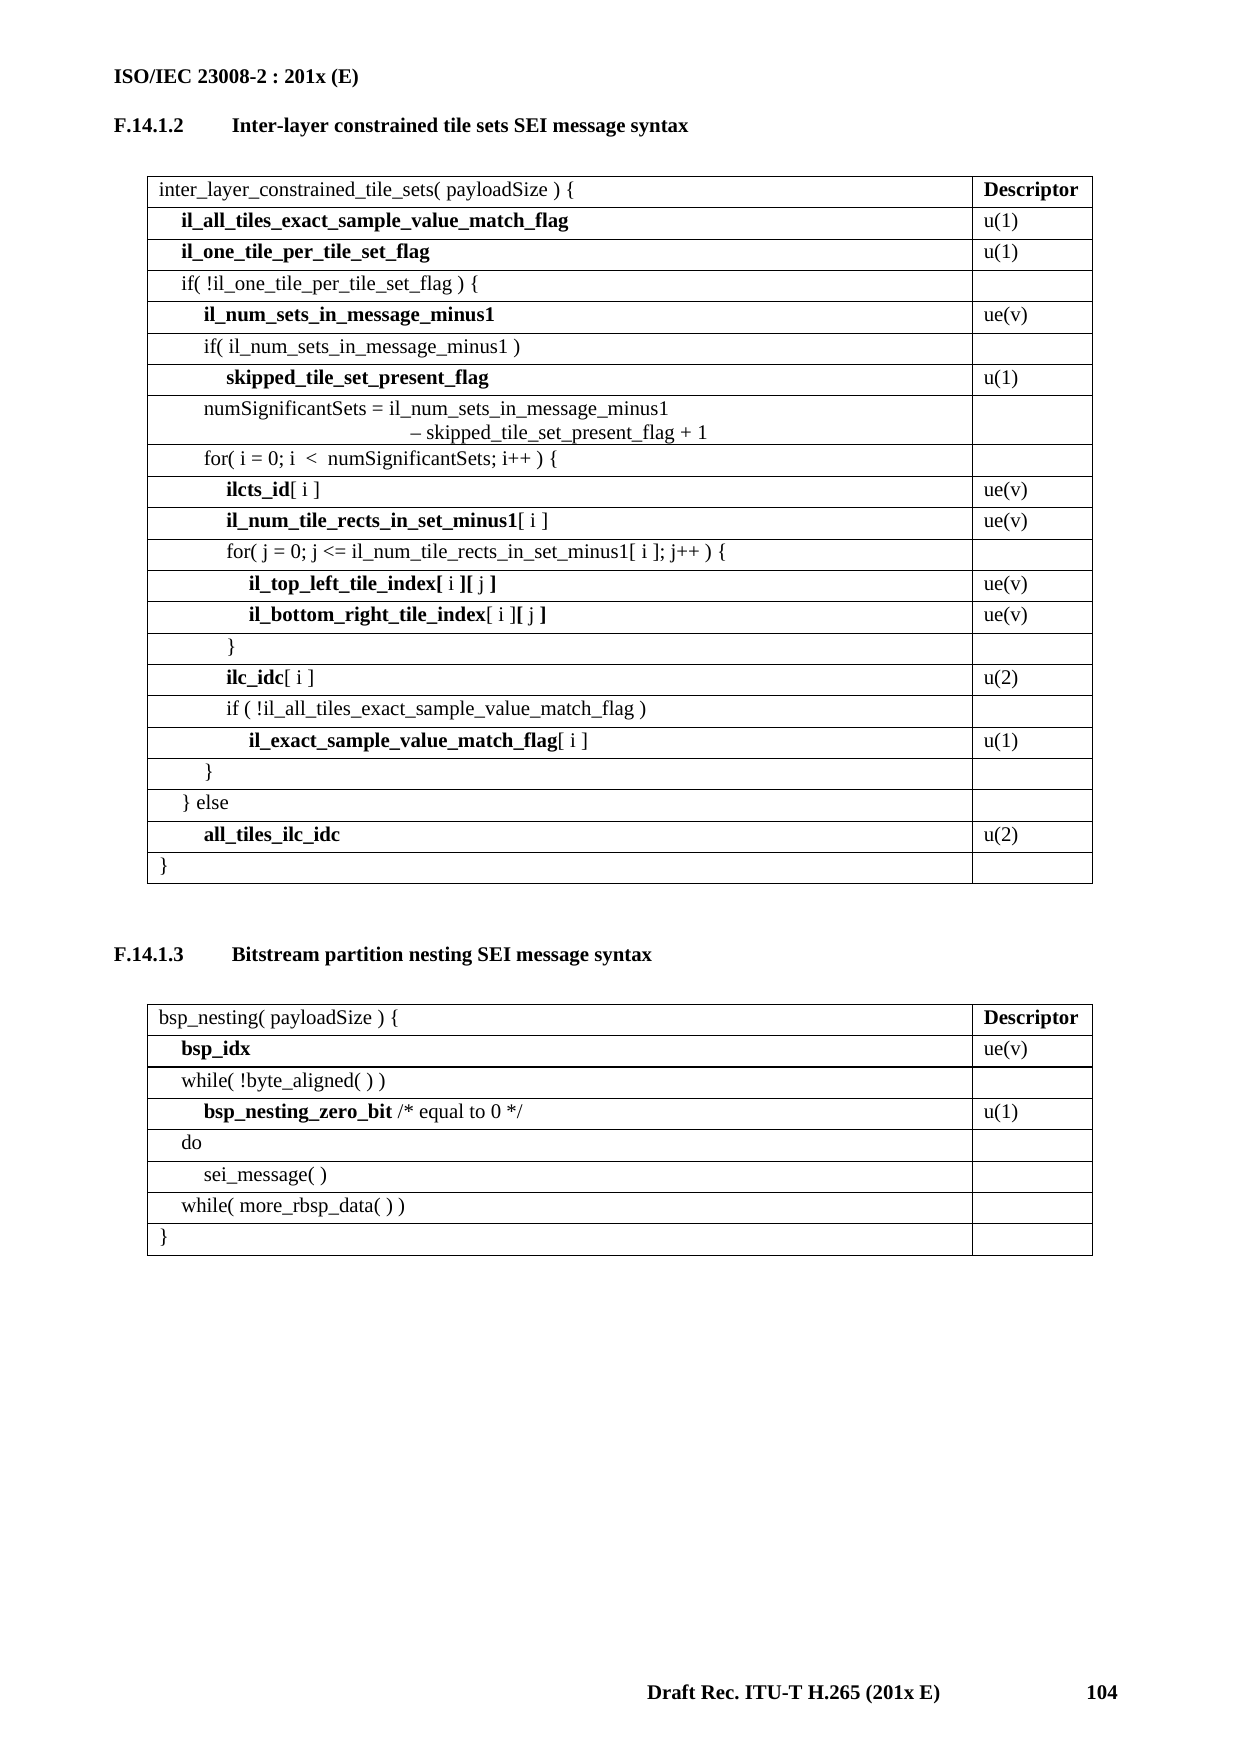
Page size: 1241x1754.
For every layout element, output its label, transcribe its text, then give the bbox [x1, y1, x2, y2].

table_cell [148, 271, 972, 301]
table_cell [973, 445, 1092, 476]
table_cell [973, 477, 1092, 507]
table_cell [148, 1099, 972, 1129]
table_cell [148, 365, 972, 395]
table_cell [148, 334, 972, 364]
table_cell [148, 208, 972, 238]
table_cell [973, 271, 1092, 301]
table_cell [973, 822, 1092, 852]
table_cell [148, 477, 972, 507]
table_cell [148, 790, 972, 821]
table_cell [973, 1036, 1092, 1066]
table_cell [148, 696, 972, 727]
list Inter-layer constrained tile sets SEI message syntax [113, 113, 1127, 137]
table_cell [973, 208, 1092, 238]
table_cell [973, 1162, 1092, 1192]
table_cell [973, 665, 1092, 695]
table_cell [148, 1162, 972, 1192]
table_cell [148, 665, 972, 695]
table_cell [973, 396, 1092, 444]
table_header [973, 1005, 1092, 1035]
list Bitstream partition nesting SEI message syntax [113, 941, 1127, 966]
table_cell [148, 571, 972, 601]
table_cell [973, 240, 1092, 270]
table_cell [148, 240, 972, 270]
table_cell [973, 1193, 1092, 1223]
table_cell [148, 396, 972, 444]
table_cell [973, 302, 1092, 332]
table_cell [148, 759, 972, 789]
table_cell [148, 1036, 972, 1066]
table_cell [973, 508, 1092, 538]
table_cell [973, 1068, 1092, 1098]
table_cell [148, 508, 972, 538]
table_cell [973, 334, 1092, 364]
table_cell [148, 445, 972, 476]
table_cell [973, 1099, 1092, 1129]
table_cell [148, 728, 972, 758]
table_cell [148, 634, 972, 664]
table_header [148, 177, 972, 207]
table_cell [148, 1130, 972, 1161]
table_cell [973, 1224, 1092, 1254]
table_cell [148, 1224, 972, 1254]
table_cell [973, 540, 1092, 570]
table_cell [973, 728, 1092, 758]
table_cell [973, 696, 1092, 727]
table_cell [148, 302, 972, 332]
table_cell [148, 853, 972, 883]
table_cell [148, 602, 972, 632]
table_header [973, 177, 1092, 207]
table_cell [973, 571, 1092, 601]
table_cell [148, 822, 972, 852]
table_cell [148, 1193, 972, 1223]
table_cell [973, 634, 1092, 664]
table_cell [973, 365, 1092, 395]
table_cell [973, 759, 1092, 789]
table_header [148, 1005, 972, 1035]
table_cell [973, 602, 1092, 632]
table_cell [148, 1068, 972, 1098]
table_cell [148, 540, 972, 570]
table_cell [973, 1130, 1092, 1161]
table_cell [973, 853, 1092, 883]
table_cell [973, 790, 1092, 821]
